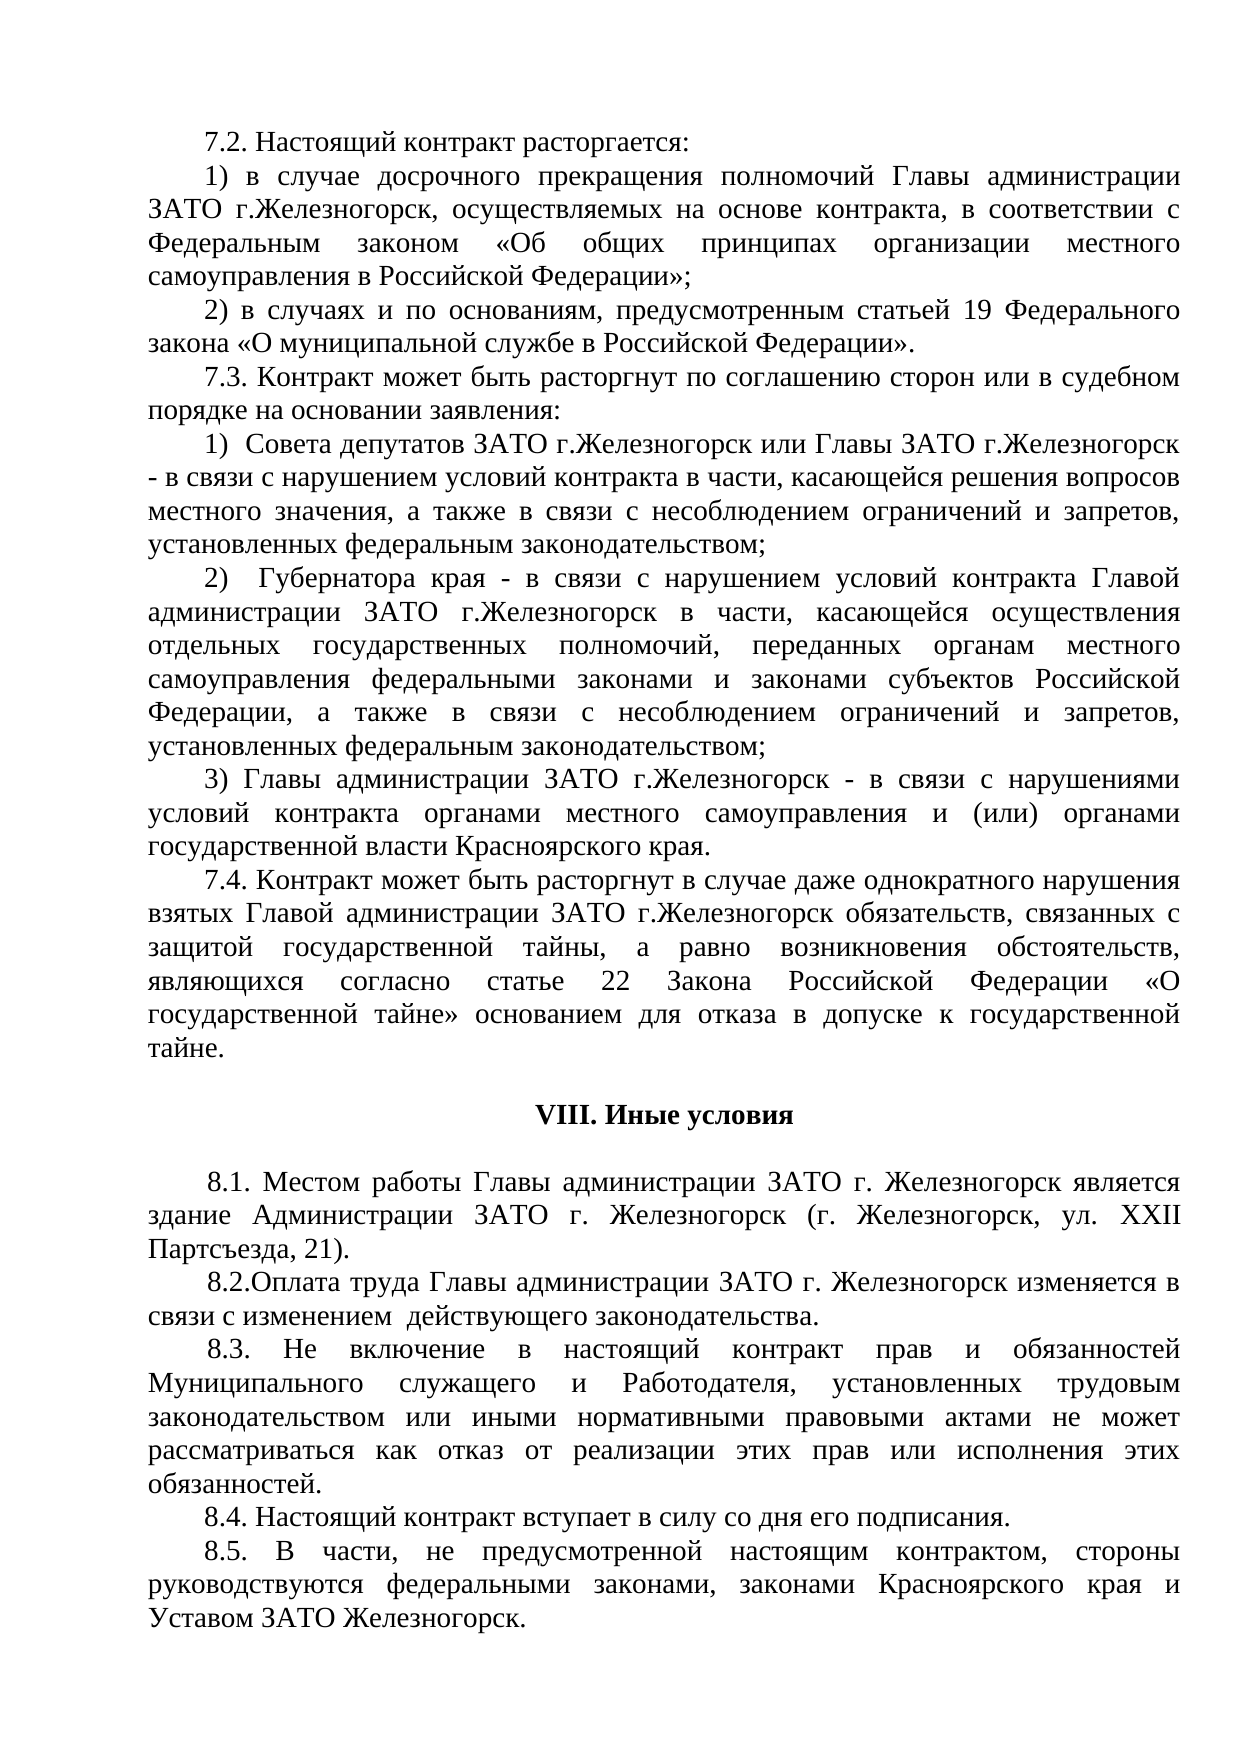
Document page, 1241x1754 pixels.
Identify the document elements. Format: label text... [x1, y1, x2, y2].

text 2) в случаях и по основаниям, предусмотренным статьей 19 Федерального закона «О муниципальной службе в Российской Федерации». [148, 292, 1181, 359]
text 1) Совета депутатов ЗАТО г.Железногорск или Главы ЗАТО г.Железногорск - в связи с нарушением условий контракта в части, касающейся решения вопросов местного значения, а также в связи с несоблюдением ограничений и запретов, установленных федеральным законодательством; [148, 426, 1181, 560]
text VIII. Иные условия [148, 1097, 1181, 1130]
text 7.3. Контракт может быть расторгнут по соглашению сторон или в судебном порядке на основании заявления: [148, 359, 1181, 426]
text 8.4. Настоящий контракт вступает в силу со дня его подписания. [148, 1499, 1181, 1533]
text 8.1. Местом работы Главы администрации ЗАТО г. Железногорск является здание Администрации ЗАТО г. Железногорск (г. Железногорск, ул. XXII Партсъезда, 21). [148, 1164, 1181, 1264]
text 2) Губернатора края - в связи с нарушением условий контракта Главой администрации ЗАТО г.Железногорск в части, касающейся осуществления отдельных государственных полномочий, переданных органам местного самоуправления федеральными законами и законами субъектов Российской Федерации, а также в связи с несоблюдением ограничений и запретов, установленных федеральным законодательством; [148, 560, 1181, 761]
text 8.5. В части, не предусмотренной настоящим контрактом, стороны руководствуются федеральными законами, законами Красноярского края и Уставом ЗАТО Железногорск. [148, 1533, 1181, 1633]
text 7.4. Контракт может быть расторгнут в случае даже однократного нарушения взятых Главой администрации ЗАТО г.Железногорск обязательств, связанных с защитой государственной тайны, а равно возникновения обстоятельств, являющихся согласно статье 22 Закона Российской Федерации «О государственной тайне» основанием для отказа в допуске к государственной тайне. [148, 862, 1181, 1063]
text 8.2.Оплата труда Главы администрации ЗАТО г. Железногорск изменяется в связи с изменением действующего законодательства. [148, 1264, 1181, 1332]
text 1) в случае досрочного прекращения полномочий Главы администрации ЗАТО г.Железногорск, осуществляемых на основе контракта, в соответствии с Федеральным законом «Об общих принципах организации местного самоуправления в Российской Федерации»; [148, 158, 1181, 292]
text 7.2. Настоящий контракт расторгается: [148, 124, 1181, 158]
text 8.3. Не включение в настоящий контракт прав и обязанностей Муниципального служащего и Работодателя, установленных трудовым законодательством или иными нормативными правовыми актами не может рассматриваться как отказ от реализации этих прав или исполнения этих обязанностей. [148, 1332, 1181, 1499]
text 3) Главы администрации ЗАТО г.Железногорск - в связи с нарушениями условий контракта органами местного самоуправления и (или) органами государственной власти Красноярского края. [148, 761, 1181, 862]
